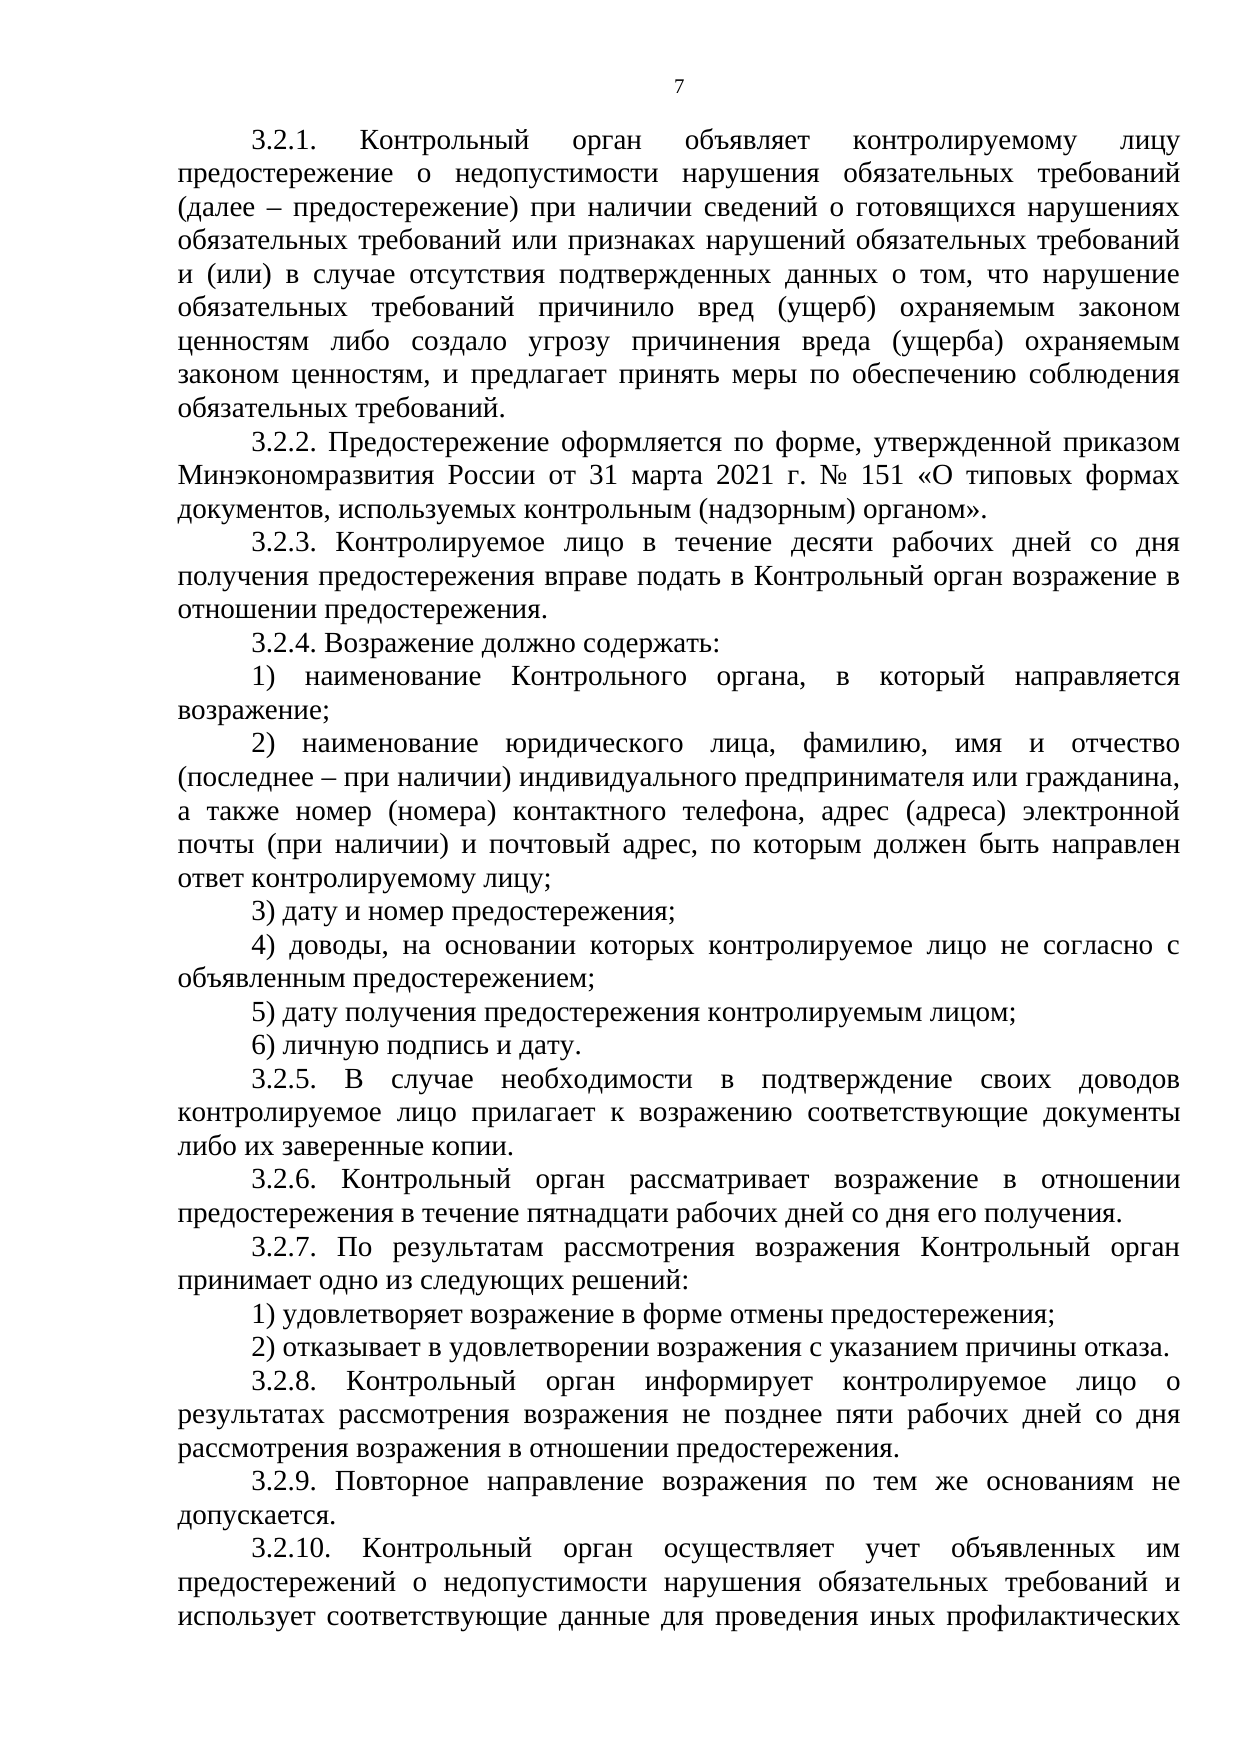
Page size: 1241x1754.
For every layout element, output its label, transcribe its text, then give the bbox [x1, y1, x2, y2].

text 1) удовлетворяет возражение в форме отмены предостережения; [177, 1296, 1181, 1329]
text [177, 1531, 1181, 1631]
text 2) отказывает в удовлетворении возражения с указанием причины отказа. [177, 1329, 1181, 1363]
text 1) наименование Контрольного органа, в который направляется возражение; [177, 658, 1181, 726]
text 3.2.2. Предостережение оформляется по форме, утвержденной приказом Минэкономразвития России от 31 марта 2021 г. № 151 «О типовых формах документов, используемых контрольным (надзорным) органом». [177, 424, 1181, 524]
text 3.2.4. Возражение должно содержать: [177, 625, 1181, 658]
text 3) дату и номер предостережения; [177, 893, 1181, 927]
text 4) доводы, на основании которых контролируемое лицо не согласно с объявленным предостережением; [177, 927, 1181, 994]
text 6) личную подпись и дату. [177, 1027, 1181, 1061]
text 3.2.6. Контрольный орган рассматривает возражение в отношении предостережения в течение пятнадцати рабочих дней со дня его получения. [177, 1162, 1181, 1229]
text 3.2.7. По результатам рассмотрения возражения Контрольный орган принимает одно из следующих решений: [177, 1229, 1181, 1296]
text 5) дату получения предостережения контролируемым лицом; [177, 994, 1181, 1027]
text 2) наименование юридического лица, фамилию, имя и отчество (последнее – при наличии) индивидуального предпринимателя или гражданина, а также номер (номера) контактного телефона, адрес (адреса) электронной почты (при наличии) и почтовый адрес, по которым должен быть направлен ответ контролируемому лицу; [177, 726, 1181, 893]
text 3.2.5. В случае необходимости в подтверждение своих доводов контролируемое лицо прилагает к возражению соответствующие документы либо их заверенные копии. [177, 1061, 1181, 1162]
text 3.2.1. Контрольный орган объявляет контролируемому лицу предостережение о недопустимости нарушения обязательных требований (далее – предостережение) при наличии сведений о готовящихся нарушениях обязательных требований или признаках нарушений обязательных требований и (или) в случае отсутствия подтвержденных данных о том, что нарушение обязательных требований причинило вред (ущерб) охраняемым законом ценностям либо создало угрозу причинения вреда (ущерба) охраняемым законом ценностям, и предлагает принять меры по обеспечению соблюдения обязательных требований. [177, 122, 1181, 424]
text 3.2.8. Контрольный орган информирует контролируемое лицо о результатах рассмотрения возражения не позднее пяти рабочих дней со дня рассмотрения возражения в отношении предостережения. [177, 1363, 1181, 1463]
text 3.2.3. Контролируемое лицо в течение десяти рабочих дней со дня получения предостережения вправе подать в Контрольный орган возражение в отношении предостережения. [177, 524, 1181, 625]
text 3.2.9. Повторное направление возражения по тем же основаниям не допускается. [177, 1463, 1181, 1531]
